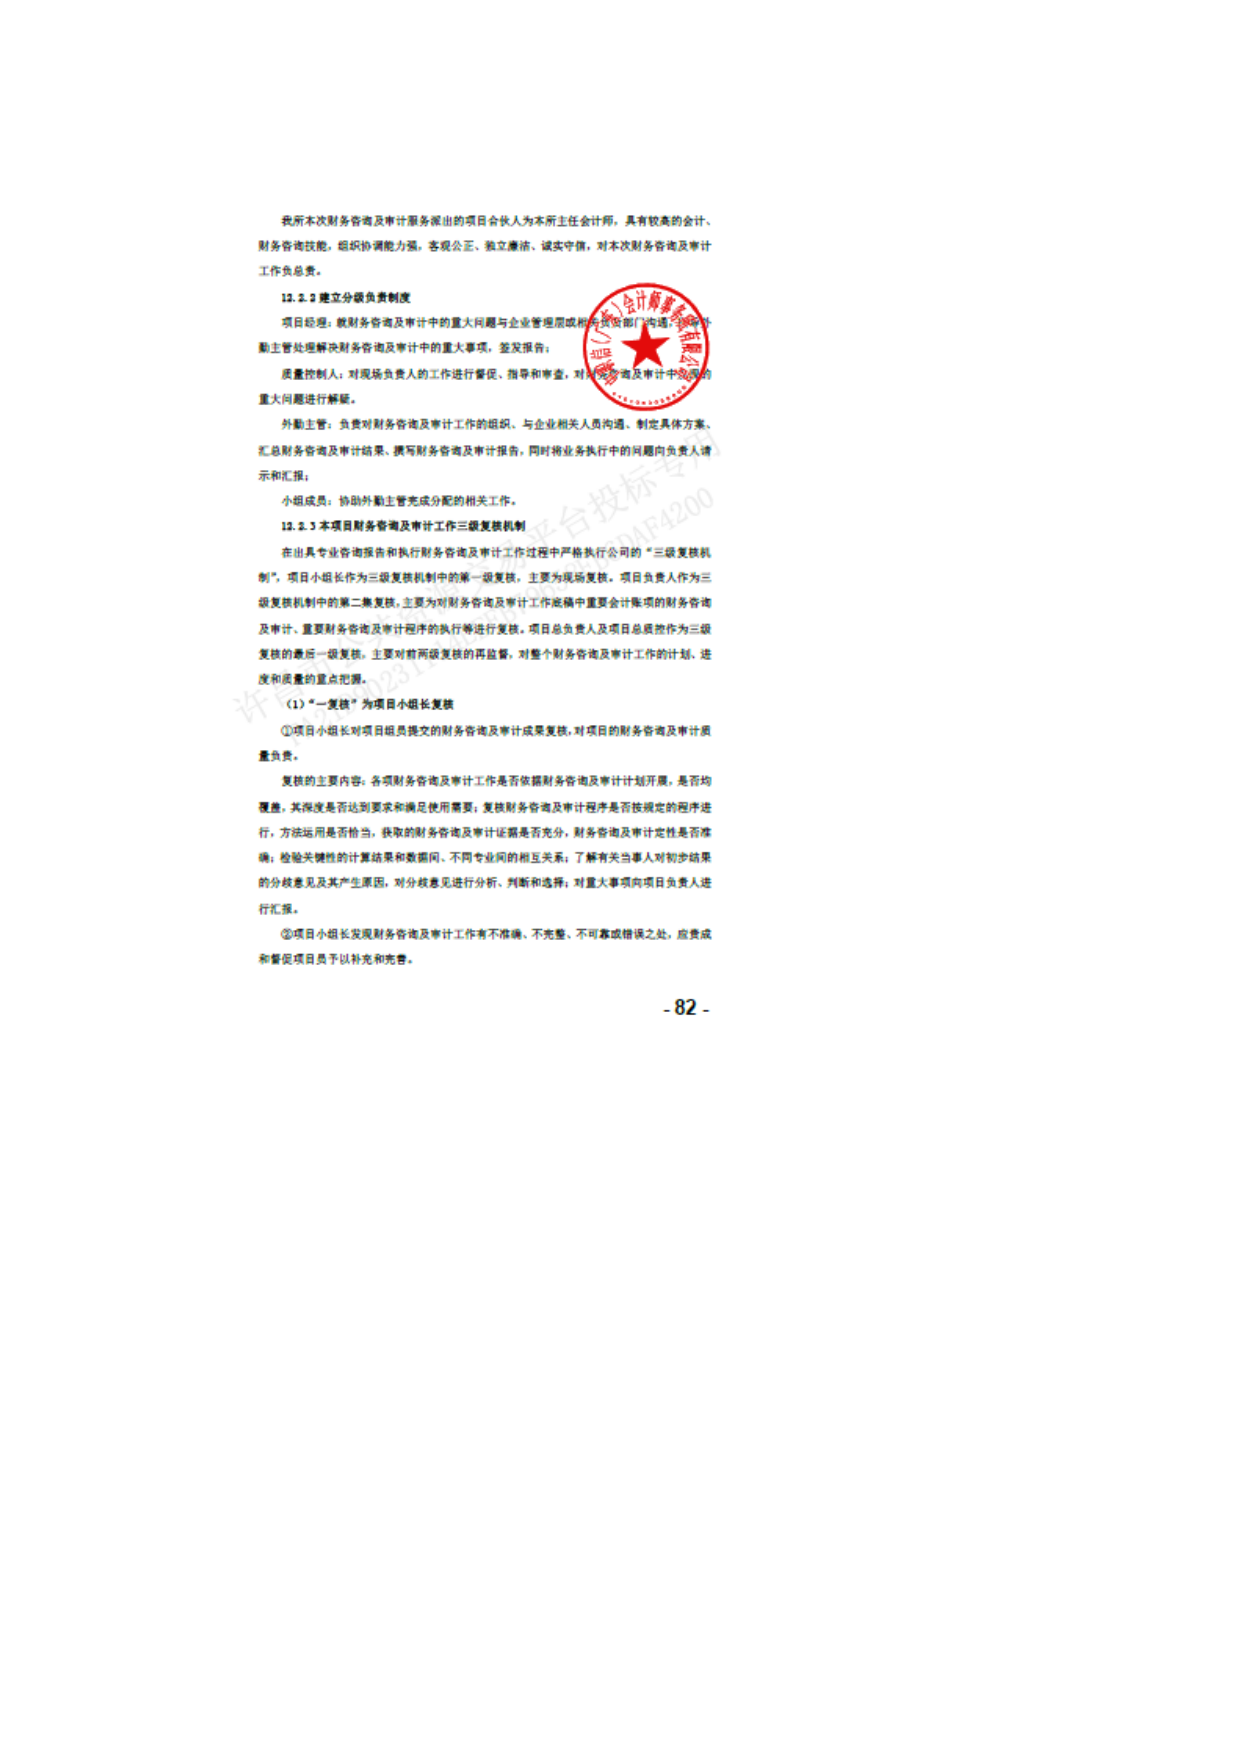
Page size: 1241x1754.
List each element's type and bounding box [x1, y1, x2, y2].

picture [187, 162, 775, 1026]
